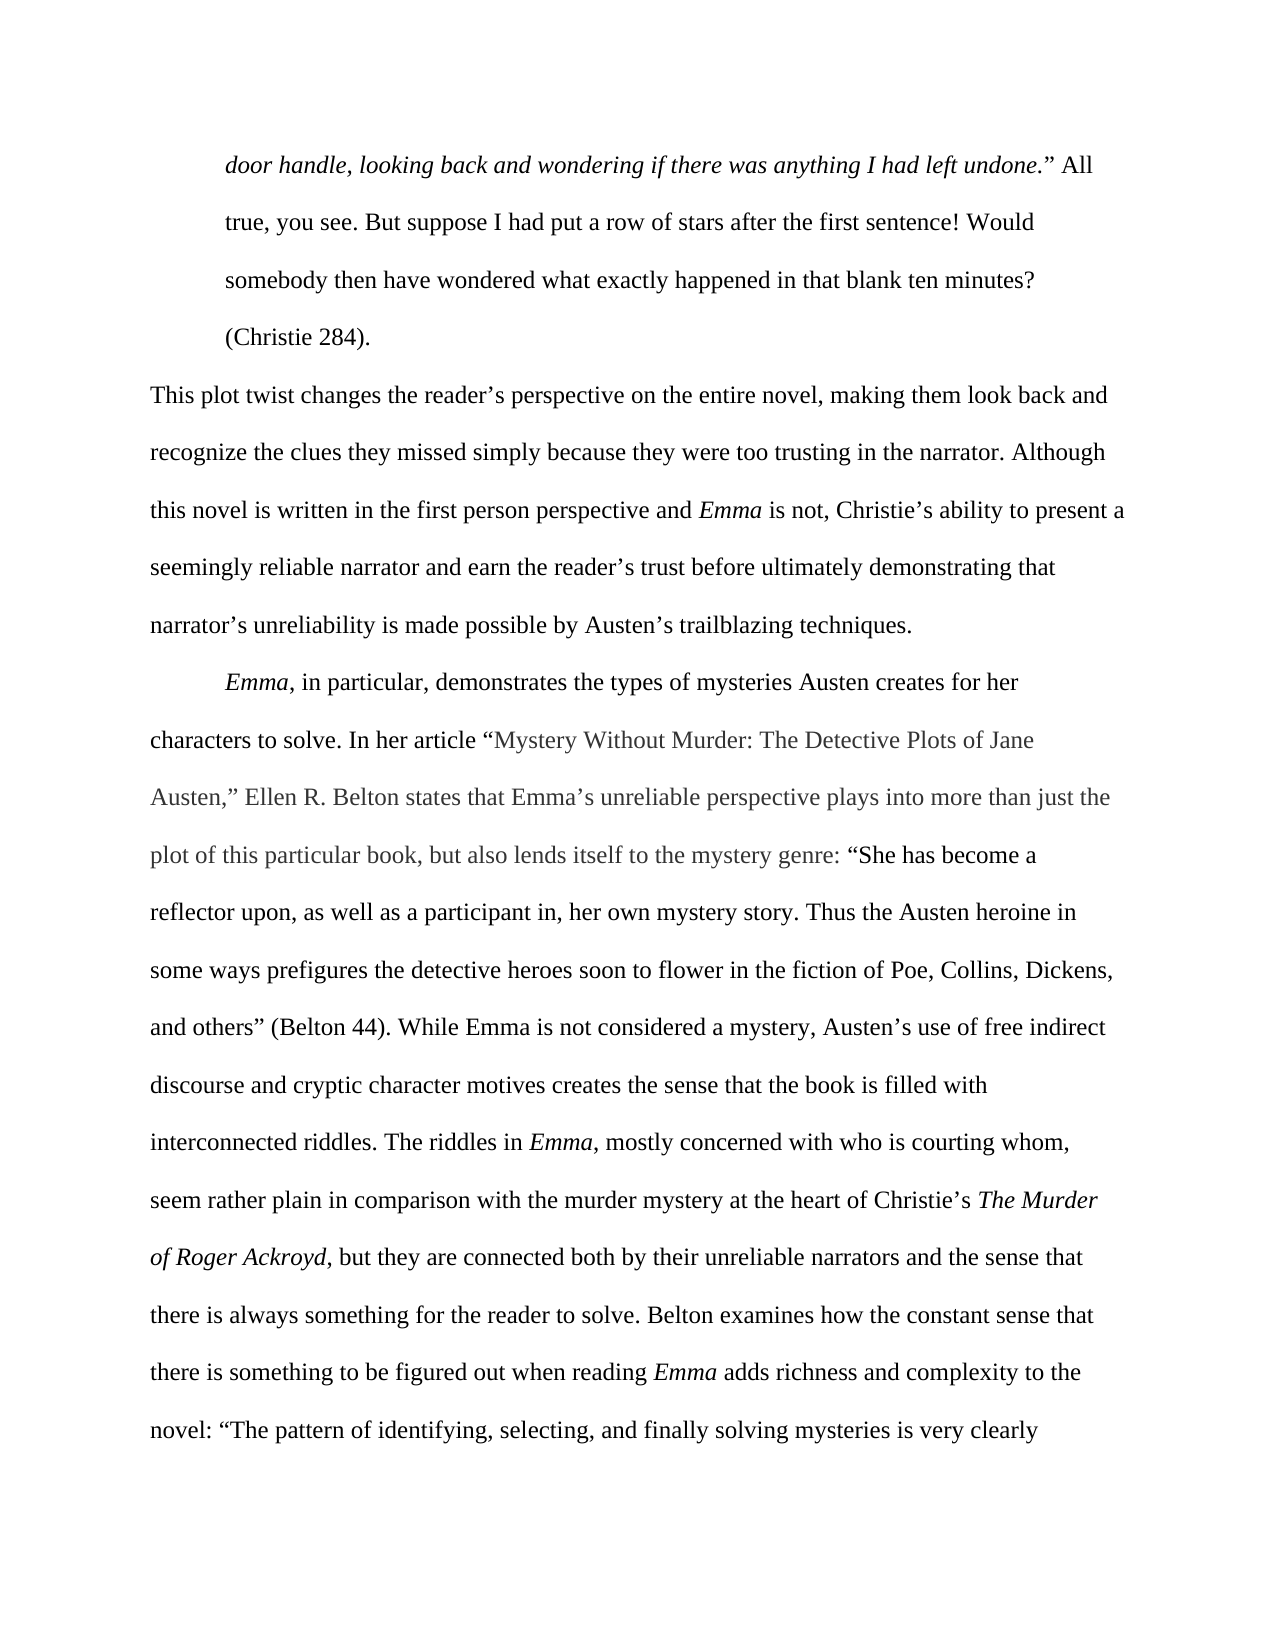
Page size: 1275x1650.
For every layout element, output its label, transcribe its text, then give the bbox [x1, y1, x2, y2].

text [225, 150, 1125, 351]
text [150, 667, 1125, 1444]
text This plot twist changes the reader’s perspective on the entire novel, making them look back and recognize the clues they missed simply because they were too trusting in the narrator. Although this novel is written in the first person perspective and Emma is not, Christie’s ability to present a seemingly reliable narrator and earn the reader’s trust before ultimately demonstrating that narrator’s unreliability is made possible by Austen’s trailblazing techniques. [150, 380, 1125, 639]
